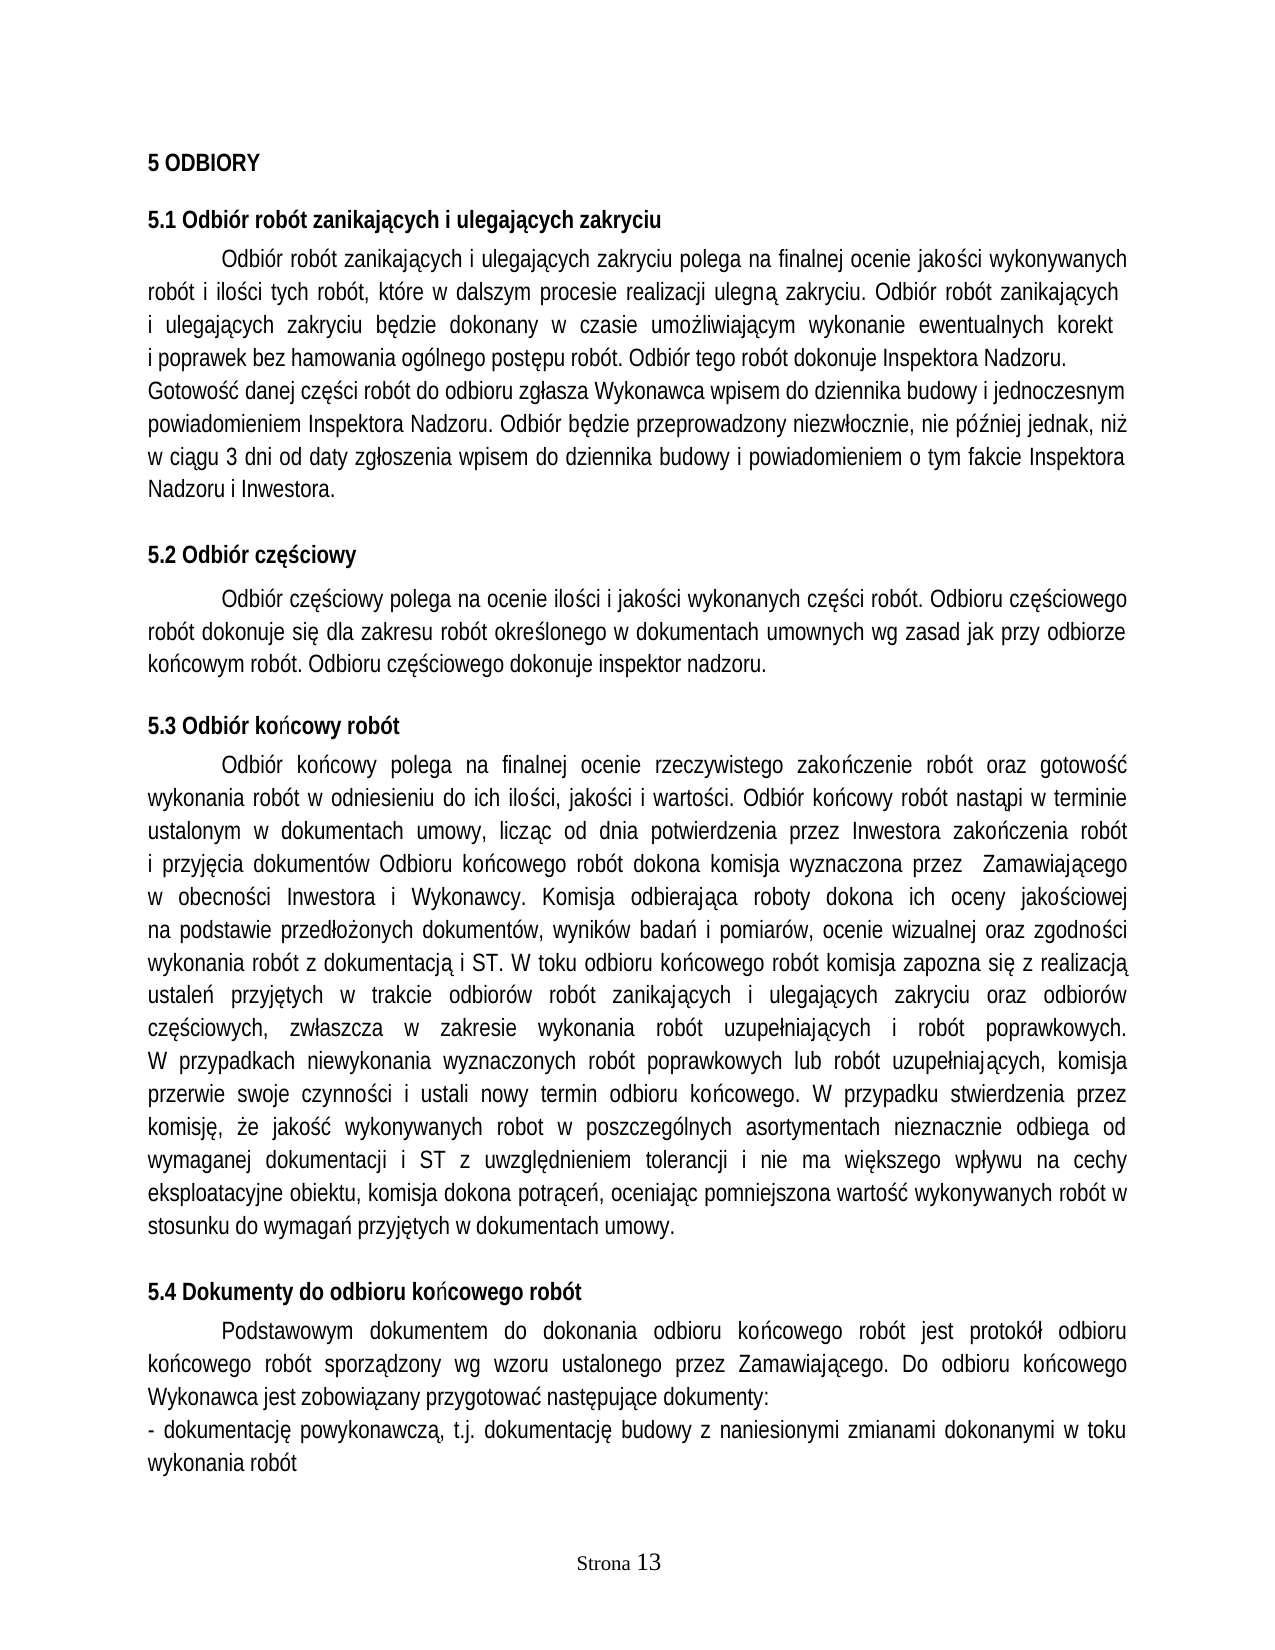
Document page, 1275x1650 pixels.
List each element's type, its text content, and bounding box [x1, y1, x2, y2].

text 5.2 Odbiór częściowy [148, 540, 1127, 569]
text 5.4 Dokumenty do odbioru końcowego robót [148, 1277, 1127, 1305]
text Gotowość danej części robót do odbioru zgłasza Wykonawca wpisem do dziennika budowy i jednoczesnym powiadomieniem Inspektora Nadzoru. Odbiór będzie przeprowadzony niezwłocznie, nie później jednak, niż w ciągu 3 dni od daty zgłoszenia wpisem do dziennika budowy i powiadomieniem o tym fakcie Inspektora Nadzoru i Inwestora. [148, 376, 1127, 503]
text Odbiór końcowy polega na finalnej ocenie rzeczywistego zakończenie robót oraz gotowość wykonania robót w odniesieniu do ich ilości, jakości i wartości. Odbiór końcowy robót nastąpi w terminie ustalonym w dokumentach umowy, licząc od dnia potwierdzenia przez Inwestora zakończenia robót i przyjęcia dokumentów Odbioru końcowego robót dokona komisja wyznaczona przez Zamawiającego w obecności Inwestora i Wykonawcy. Komisja odbierająca roboty dokona ich oceny jakościowej na podstawie przedłożonych dokumentów, wyników badań i pomiarów, ocenie wizualnej oraz zgodności wykonania robót z dokumentacją i ST. W toku odbioru końcowego robót komisja zapozna się z realizacją ustaleń przyjętych w trakcie odbiorów robót zanikających i ulegających zakryciu oraz odbiorów częściowych, zwłaszcza w zakresie wykonania robót uzupełniających i robót poprawkowych. W przypadkach niewykonania wyznaczonych robót poprawkowych lub robót uzupełniających, komisja przerwie swoje czynności i ustali nowy termin odbioru końcowego. W przypadku stwierdzenia przez komisję, że jakość wykonywanych robot w poszczególnych asortymentach nieznacznie odbiega od wymaganej dokumentacji i ST z uwzględnieniem tolerancji i nie ma większego wpływu na cechy eksploatacyjne obiektu, komisja dokona potrąceń, oceniając pomniejszona wartość wykonywanych robót w stosunku do wymagań przyjętych w dokumentach umowy. [148, 750, 1127, 1239]
text 5.1 Odbiór robót zanikających i ulegających zakryciu [148, 205, 1127, 234]
text Podstawowym dokumentem do dokonania odbioru końcowego robót jest protokół odbioru końcowego robót sporządzony wg wzoru ustalonego przez Zamawiającego. Do odbioru końcowego Wykonawca jest zobowiązany przygotować następujące dokumenty: [148, 1316, 1127, 1410]
text - dokumentację powykonawczą, t.j. dokumentację budowy z naniesionymi zmianami dokonanymi w toku wykonania robót [148, 1414, 1127, 1476]
text Odbiór robót zanikających i ulegających zakryciu polega na finalnej ocenie jakości wykonywanych robót i ilości tych robót, które w dalszym procesie realizacji ulegną zakryciu. Odbiór robót zanikających i ulegających zakryciu będzie dokonany w czasie umożliwiającym wykonanie ewentualnych korekt i poprawek bez hamowania ogólnego postępu robót. Odbiór tego robót dokonuje Inspektora Nadzoru. [148, 244, 1127, 371]
text Odbiór częściowy polega na ocenie ilości i jakości wykonanych części robót. Odbioru częściowego robót dokonuje się dla zakresu robót określonego w dokumentach umownych wg zasad jak przy odbiorze końcowym robót. Odbioru częściowego dokonuje inspektor nadzoru. [148, 584, 1127, 678]
text 5 ODBIORY [148, 148, 1127, 176]
text 5.3 Odbiór końcowy robót [148, 711, 1127, 740]
